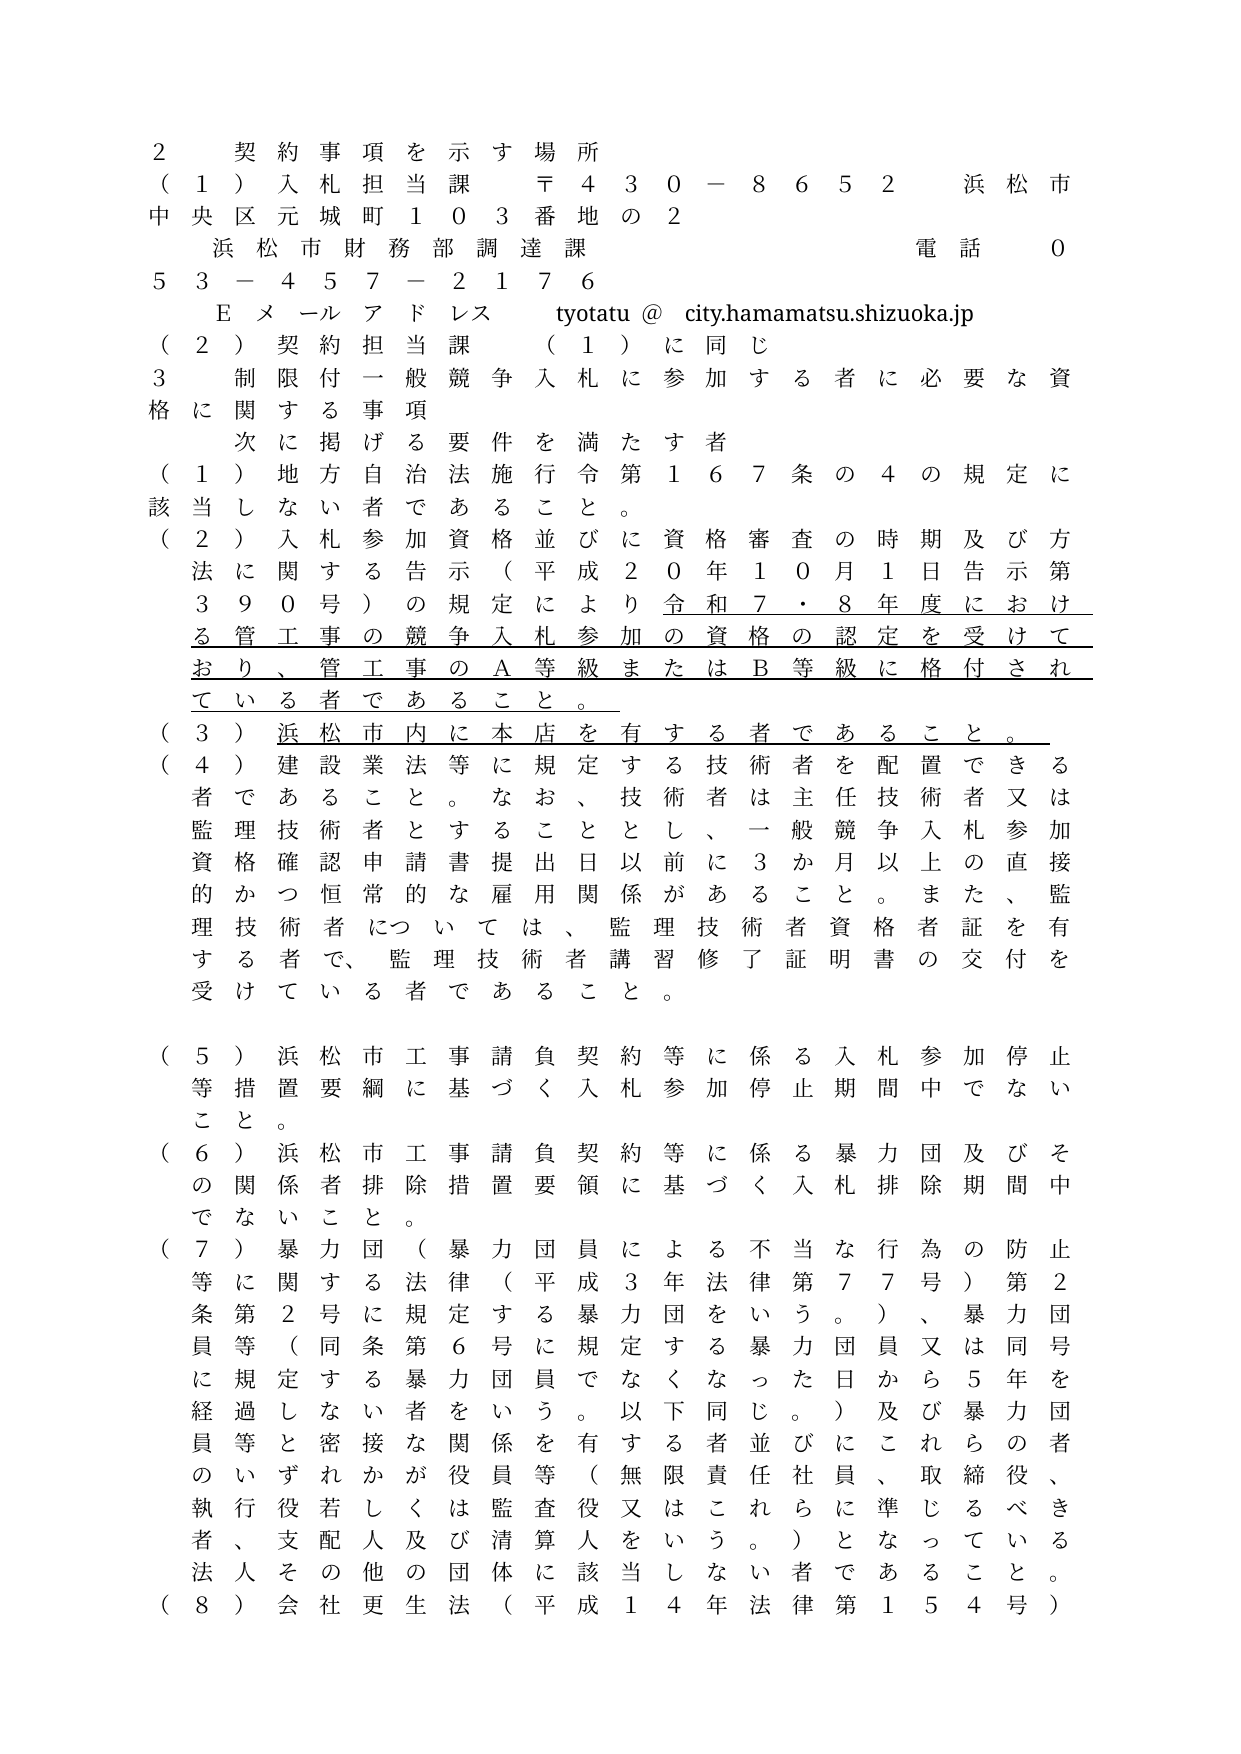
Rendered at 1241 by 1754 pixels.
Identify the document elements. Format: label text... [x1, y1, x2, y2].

text Ｅメールアドレス tyotatu＠city.hamamatsu.shizuoka.jp [148, 296, 1092, 328]
text ３ 制限付一般競争入札に参加する者に必要な資格に関する事項 [148, 360, 1092, 425]
text （６）浜松市工事請負契約等に係る暴力団及びその関係者排除措置要領に基づく入札排除期間中でないこと。 [148, 1135, 1092, 1232]
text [148, 1587, 1092, 1620]
text （１）入札担当課 〒４３０－８６５２ 浜松市中央区元城町１０３番地の２ [148, 167, 1092, 231]
text （１）地方自治法施行令第１６７条の４の規定に該当しない者であること。 [148, 457, 1092, 522]
text 浜松市財務部調達課 電話 ０５３－４５７－２１７６ [148, 231, 1092, 296]
text ２ 契約事項を示す場所 [148, 134, 1092, 167]
text （２）契約担当課 （１）に同じ [148, 328, 1092, 360]
text （２）入札参加資格並びに資格審査の時期及び方法に関する告示（平成２０年１０月１日告示第３９０号）の規定により令和７・８年度における管工事の競争入札参加の資格の認定を受けており、管工事のＡ等級またはＢ等級に格付されている者であること。 [148, 522, 1092, 716]
text （３）浜松市内に本店を有する者であること。 [148, 716, 1092, 748]
text （５）浜松市工事請負契約等に係る入札参加停止等措置要綱に基づく入札参加停止期間中でないこと。 [148, 1038, 1092, 1135]
text （４）建設業法等に規定する技術者を配置できる者であること。なお、技術者は主任技術者又は監理技術者とすることとし、一般競争入札参加資格確認申請書提出日以前に３か月以上の直接的かつ恒常的な雇用関係があること。また、監理技術者については、監理技術者資格者証を有する者で、監理技術者講習修了証明書の交付を受けている者であること。 [148, 748, 1092, 1006]
text 次に掲げる要件を満たす者 [148, 425, 1092, 457]
text （７）暴力団（暴力団員による不当な行為の防止等に関する法律（平成３年法律第７７号）第２条第２号に規定する暴力団をいう。）、暴力団員等（同条第６号に規定する暴力団員又は同号に規定する暴力団員でなくなった日から５年を経過しない者をいう。以下同じ。）及び暴力団員等と密接な関係を有する者並びにこれらの者のいずれかが役員等（無限責任社員、取締役、執行役若しくは監査役又はこれらに準じるべき者、支配人及び清算人をいう。）となっている法人その他の団体に該当しない者であること。 [148, 1232, 1092, 1587]
